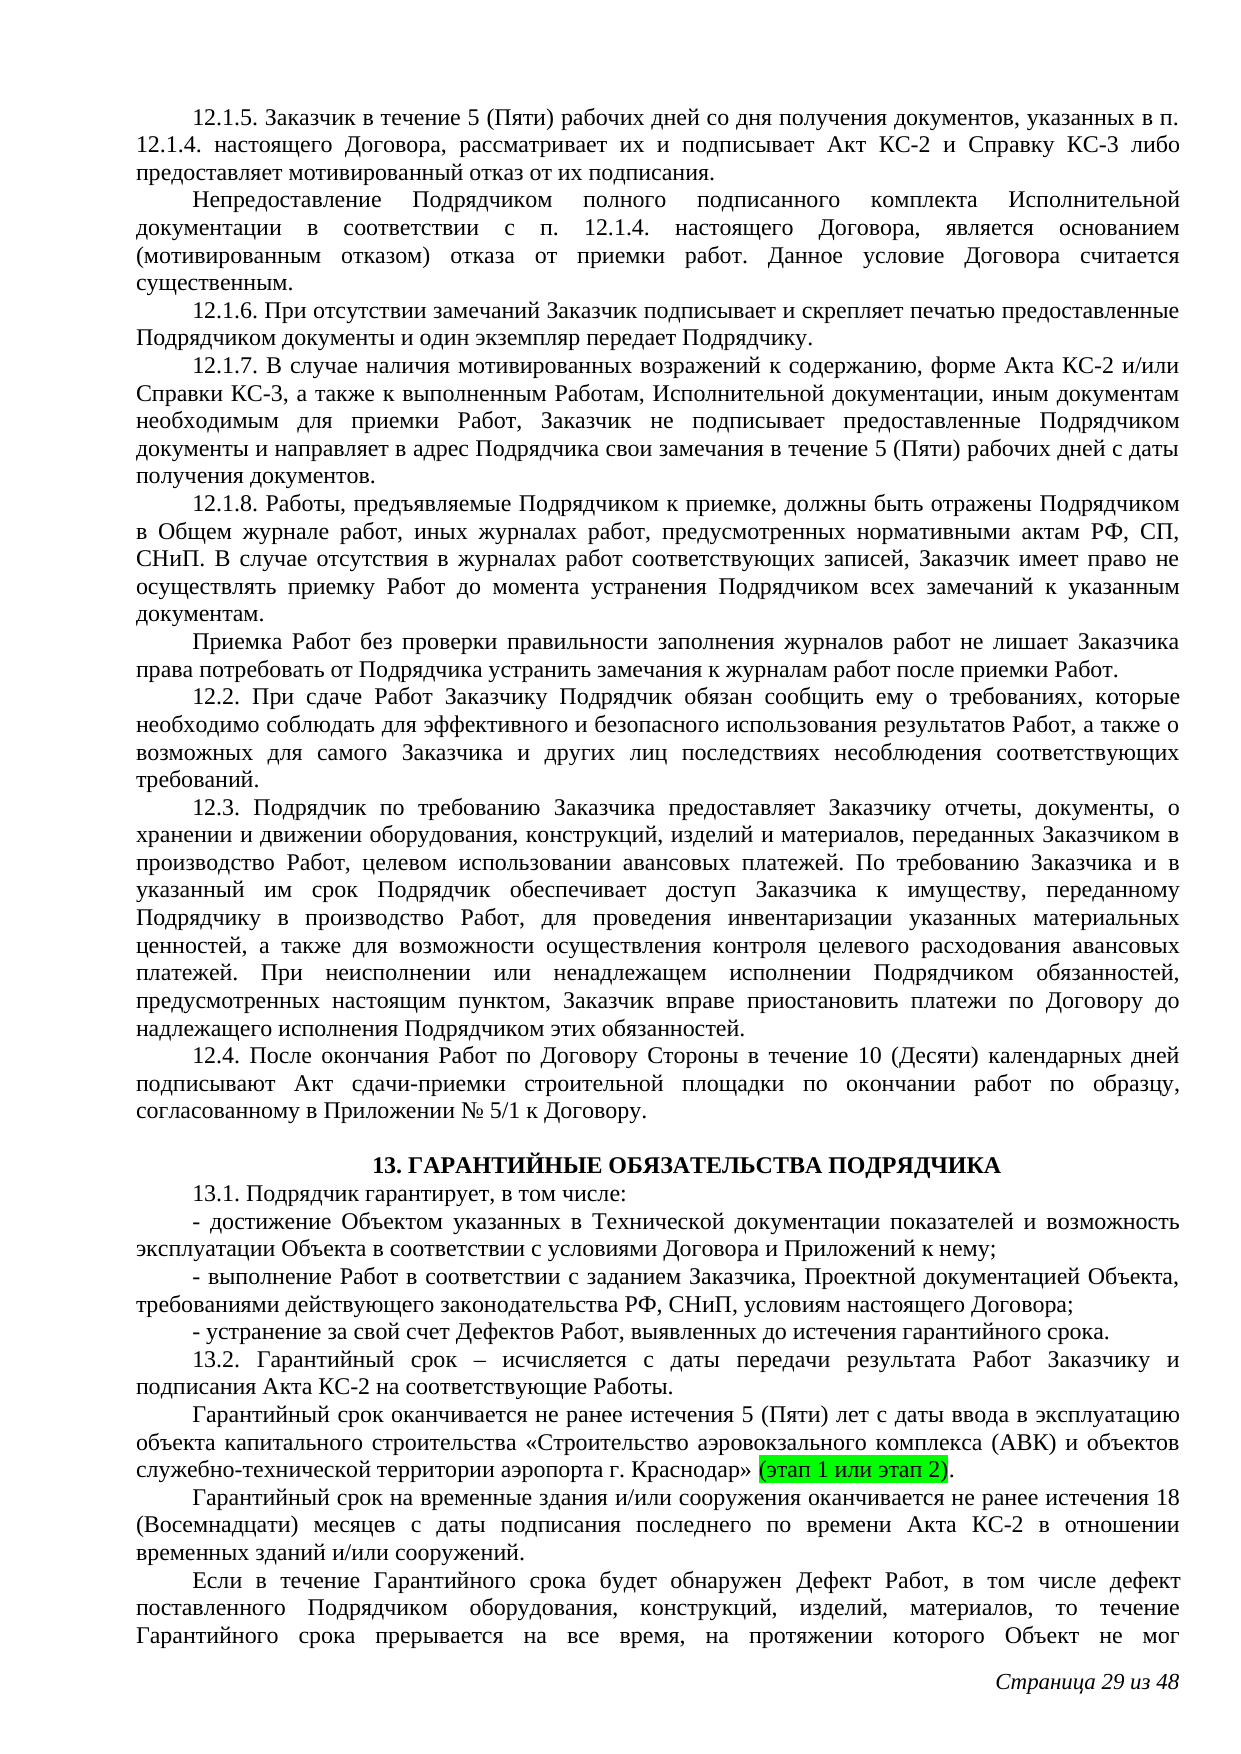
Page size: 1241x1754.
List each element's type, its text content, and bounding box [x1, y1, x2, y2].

text Гарантийный срок оканчивается не ранее истечения 5 (Пяти) лет с даты ввода в эксплуатацию объекта капитального строительства «Строительство аэровокзального комплекса (АВК) и объектов служебно-технической территории аэропорта г. Краснодар» (этап 1 или этап 2). [136, 1400, 1181, 1483]
text 12.1.8. Работы, предъявляемые Подрядчиком к приемке, должны быть отражены Подрядчиком в Общем журнале работ, иных журналах работ, предусмотренных нормативными актам РФ, СП, СНиП. В случае отсутствия в журналах работ соответствующих записей, Заказчик имеет право не осуществлять приемку Работ до момента устранения Подрядчиком всех замечаний к указанным документам. [136, 489, 1181, 627]
text Гарантийный срок на временные здания и/или сооружения оканчивается не ранее истечения 18 (Восемнадцати) месяцев с даты подписания последнего по времени Акта КС-2 в отношении временных зданий и/или сооружений. [136, 1483, 1181, 1566]
text 13.1. Подрядчик гарантирует, в том числе: [136, 1179, 1181, 1207]
text 13. Гарантийные обязательства Подрядчика [136, 1152, 1181, 1179]
text - выполнение Работ в соответствии с заданием Заказчика, Проектной документацией Объекта, требованиями действующего законодательства РФ, СНиП, условиям настоящего Договора; [136, 1262, 1181, 1317]
text 12.4. После окончания Работ по Договору Стороны в течение 10 (Десяти) календарных дней подписывают Акт сдачи-приемки строительной площадки по окончании работ по образцу, согласованному в Приложении № 5/1 к Договору. [136, 1041, 1181, 1124]
text 12.3. Подрядчик по требованию Заказчика предоставляет Заказчику отчеты, документы, о хранении и движении оборудования, конструкций, изделий и материалов, переданных Заказчиком в производство Работ, целевом использовании авансовых платежей. По требованию Заказчика и в указанный им срок Подрядчик обеспечивает доступ Заказчика к имуществу, переданному Подрядчику в производство Работ, для проведения инвентаризации указанных материальных ценностей, а также для возможности осуществления контроля целевого расходования авансовых платежей. При неисполнении или ненадлежащем исполнении Подрядчиком обязанностей, предусмотренных настоящим пунктом, Заказчик вправе приостановить платежи по Договору до надлежащего исполнения Подрядчиком этих обязанностей. [136, 793, 1181, 1041]
text 12.2. При сдаче Работ Заказчику Подрядчик обязан сообщить ему о требованиях, которые необходимо соблюдать для эффективного и безопасного использования результатов Работ, а также о возможных для самого Заказчика и других лиц последствиях несоблюдения соответствующих требований. [136, 682, 1181, 793]
text Непредоставление Подрядчиком полного подписанного комплекта Исполнительной документации в соответствии с п. 12.1.4. настоящего Договора, является основанием (мотивированным отказом) отказа от приемки работ. Данное условие Договора считается существенным. [136, 185, 1181, 296]
text 12.1.6. При отсутствии замечаний Заказчик подписывает и скрепляет печатью предоставленные Подрядчиком документы и один экземпляр передает Подрядчику. [136, 296, 1181, 351]
text 12.1.5. Заказчик в течение 5 (Пяти) рабочих дней со дня получения документов, указанных в п. 12.1.4. настоящего Договора, рассматривает их и подписывает Акт КС-2 и Справку КС-3 либо предоставляет мотивированный отказ от их подписания. [136, 103, 1181, 185]
text - достижение Объектом указанных в Технической документации показателей и возможность эксплуатации Объекта в соответствии с условиями Договора и Приложений к нему; [136, 1207, 1181, 1262]
text 12.1.7. В случае наличия мотивированных возражений к содержанию, форме Акта КС-2 и/или Справки КС-3, а также к выполненным Работам, Исполнительной документации, иным документам необходимым для приемки Работ, Заказчик не подписывает предоставленные Подрядчиком документы и направляет в адрес Подрядчика свои замечания в течение 5 (Пяти) рабочих дней с даты получения документов. [136, 351, 1181, 489]
text 13.2. Гарантийный срок – исчисляется с даты передачи результата Работ Заказчику и подписания Акта КС-2 на соответствующие Работы. [136, 1345, 1181, 1400]
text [136, 1566, 1181, 1648]
text - устранение за свой счет Дефектов Работ, выявленных до истечения гарантийного срока. [136, 1317, 1181, 1345]
text Приемка Работ без проверки правильности заполнения журналов работ не лишает Заказчика права потребовать от Подрядчика устранить замечания к журналам работ после приемки Работ. [136, 627, 1181, 682]
